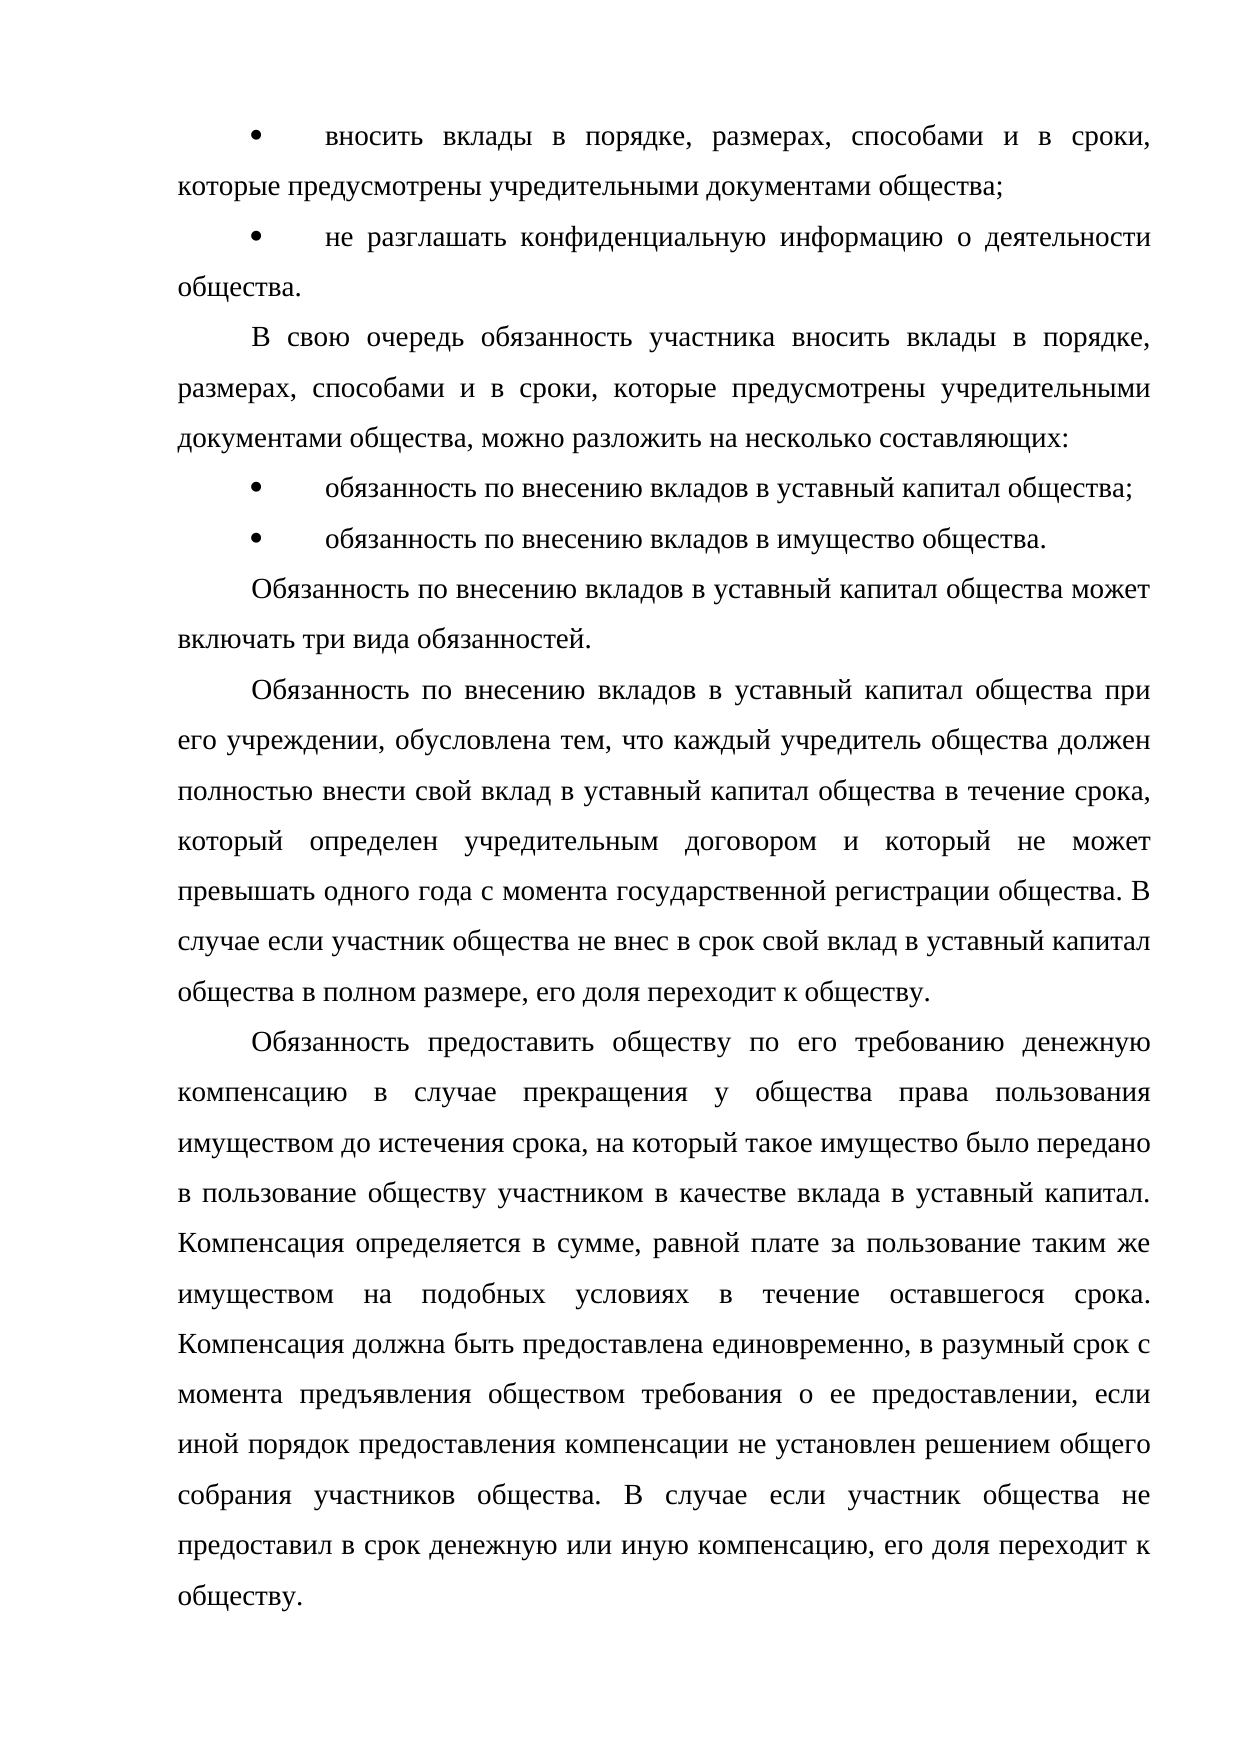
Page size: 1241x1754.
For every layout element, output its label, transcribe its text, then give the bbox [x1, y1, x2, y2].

text Обязанность по внесению вкладов в уставный капитал общества может включать три вида обязанностей. [177, 571, 1152, 655]
text В свою очередь обязанность участника вносить вклады в порядке, размерах, способами и в сроки, которые предусмотрены учредительными документами общества, можно разложить на несколько составляющих: [177, 319, 1152, 454]
list вносить вклады в порядке, размерах, способами и в сроки, которые предусмотрены учредительными документами общества; [177, 118, 1152, 202]
list обязанность по внесению вкладов в имущество общества. [177, 521, 1152, 554]
list обязанность по внесению вкладов в уставный капитал общества; [177, 471, 1152, 504]
text Обязанность предоставить обществу по его требованию денежную компенсацию в случае прекращения у общества права пользования имуществом до истечения срока, на который такое имущество было передано в пользование обществу участником в качестве вклада в уставный капитал. Компенсация определяется в сумме, равной плате за пользование таким же имуществом на подобных условиях в течение оставшегося срока. Компенсация должна быть предоставлена единовременно, в разумный срок с момента предъявления обществом требования о ее предоставлении, если иной порядок предоставления компенсации не установлен решением общего собрания участников общества. В случае если участник общества не предоставил в срок денежную или иную компенсацию, его доля переходит к обществу. [177, 1024, 1152, 1611]
list не разглашать конфиденциальную информацию о деятельности общества. [177, 219, 1152, 303]
text Обязанность по внесению вкладов в уставный капитал общества при его учреждении, обусловлена тем, что каждый учредитель общества должен полностью внести свой вклад в уставный капитал общества в течение срока, который определен учредительным договором и который не может превышать одного года с момента государственной регистрации общества. В случае если участник общества не внес в срок свой вклад в уставный капитал общества в полном размере, его доля переходит к обществу. [177, 672, 1152, 1007]
